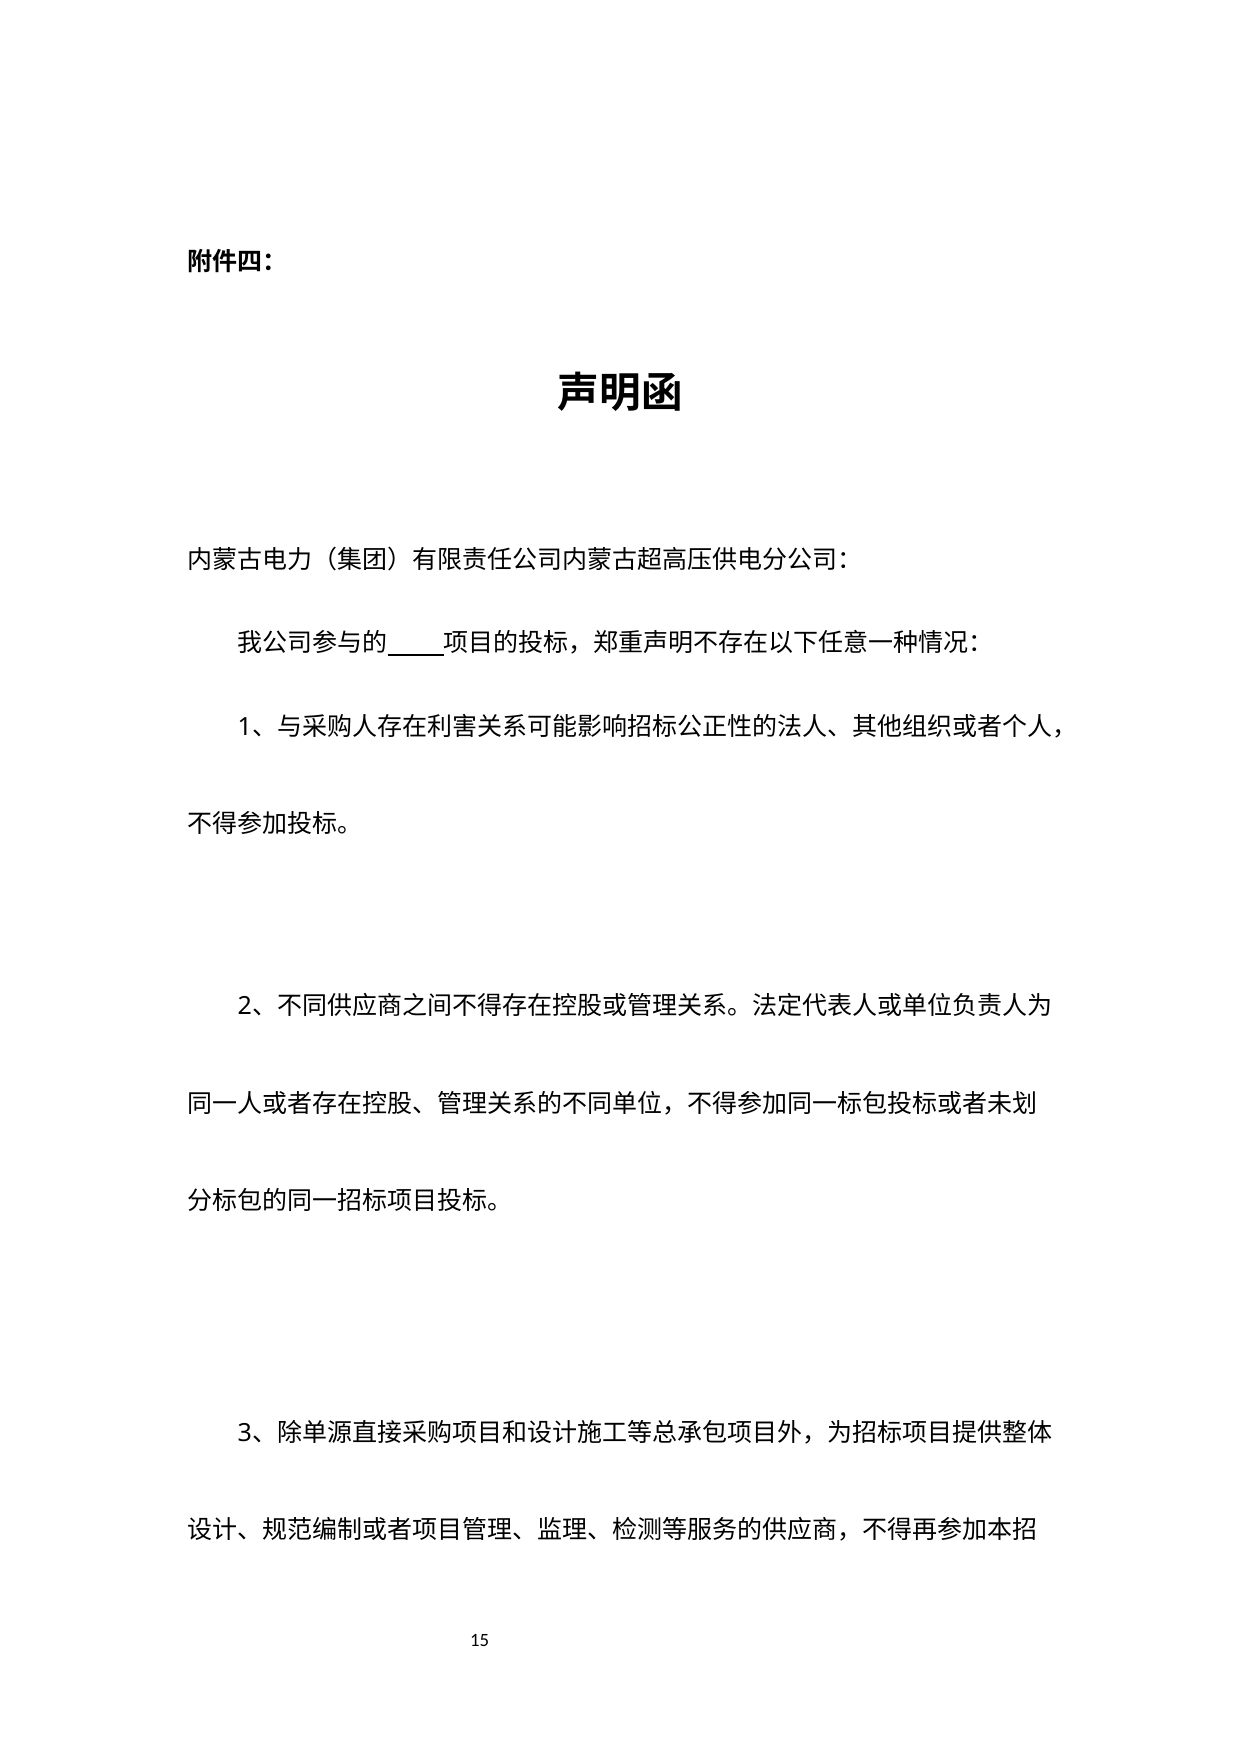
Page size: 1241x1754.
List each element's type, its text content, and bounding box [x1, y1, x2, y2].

text 2、不同供应商之间不得存在控股或管理关系。法定代表人或单位负责人为同一人或者存在控股、管理关系的不同单位，不得参加同一标包投标或者未划分标包的同一招标项目投标。 [187, 971, 1053, 1231]
text 附件四： [187, 227, 1053, 292]
text 内蒙古电力（集团）有限责任公司内蒙古超高压供电分公司： [187, 525, 1053, 590]
text 1、与采购人存在利害关系可能影响招标公正性的法人、其他组织或者个人，不得参加投标。 [187, 692, 1053, 854]
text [187, 1398, 1053, 1560]
text 我公司参与的 项目的投标，郑重声明不存在以下任意一种情况： [187, 608, 1066, 673]
text 声明函 [187, 357, 1053, 422]
